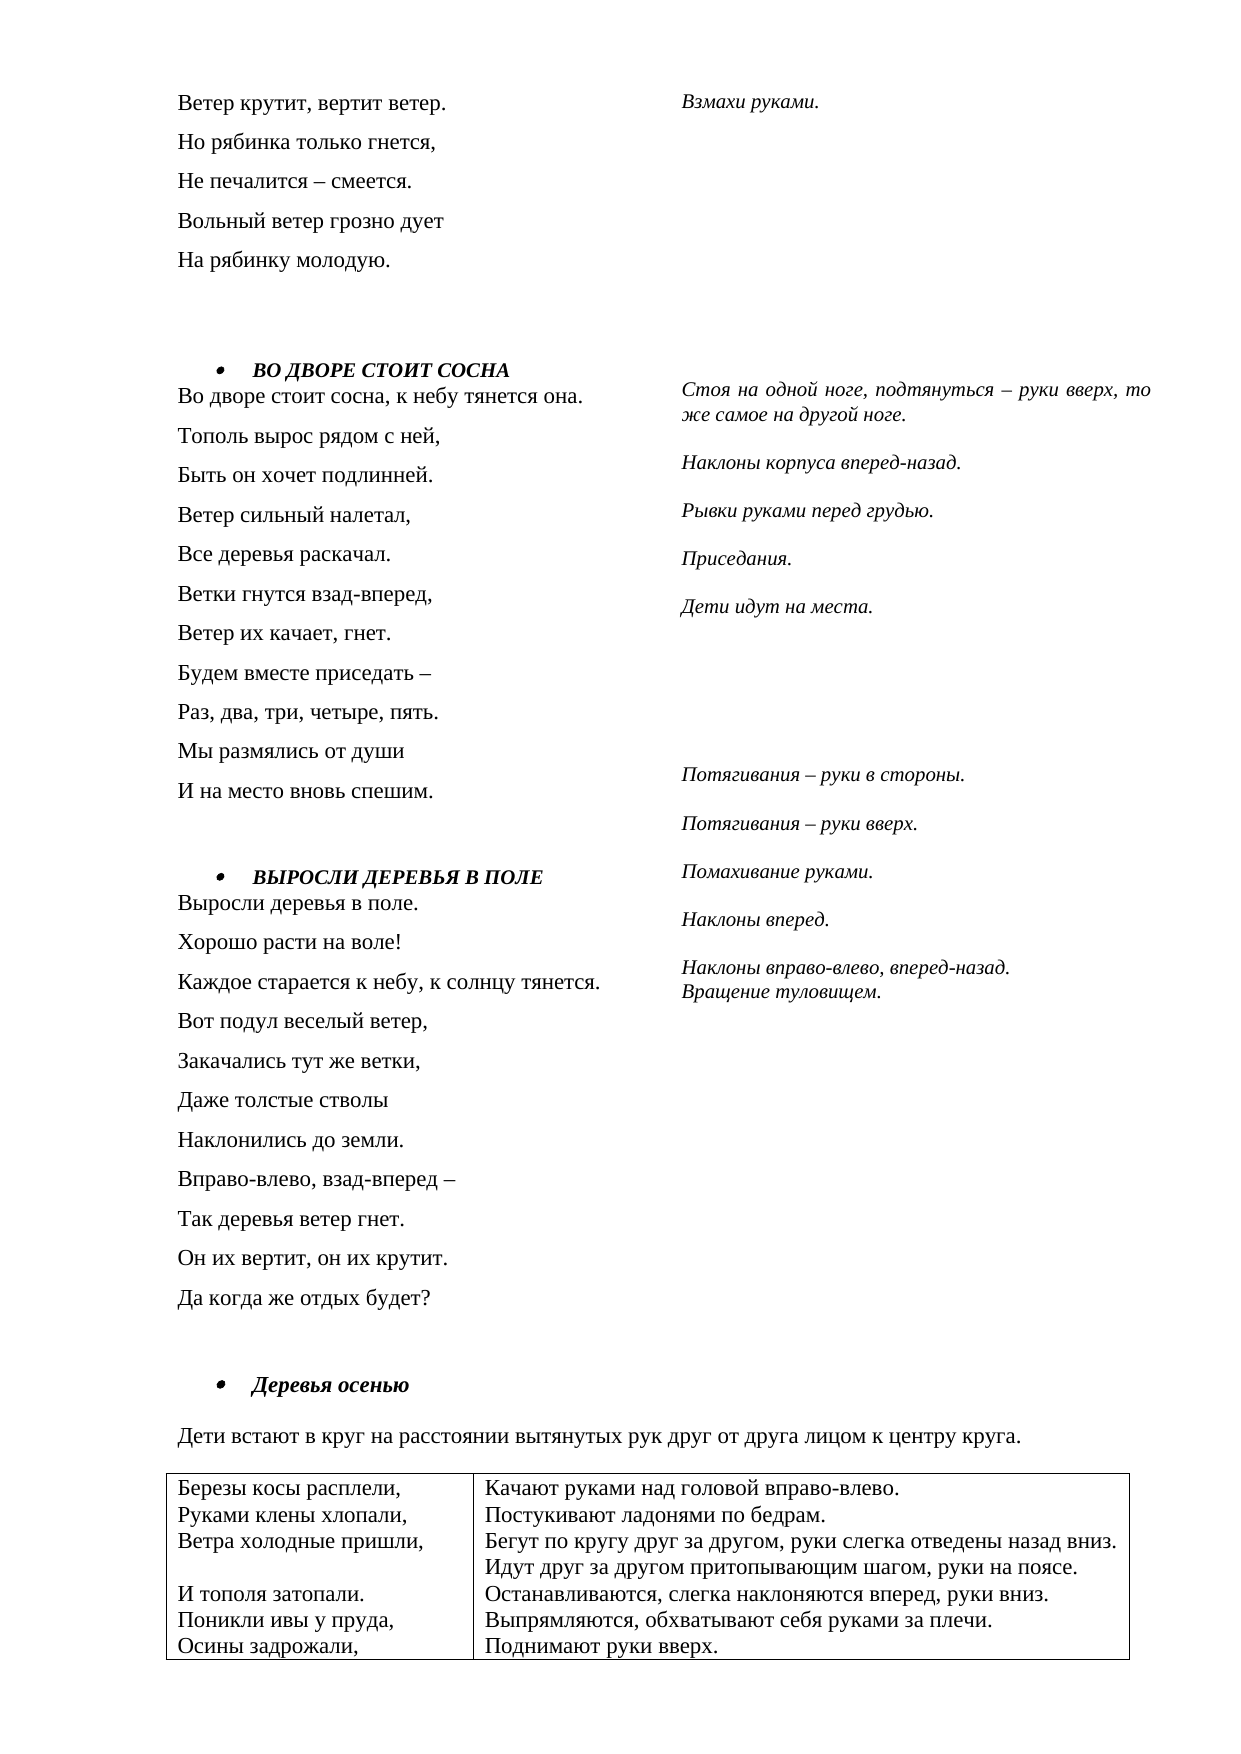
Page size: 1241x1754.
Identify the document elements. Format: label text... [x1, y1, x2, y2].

text Дети встают в круг на расстоянии вытянутых рук друг от друга лицом к центру круга. [177, 1422, 1152, 1448]
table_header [474, 1474, 1129, 1659]
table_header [166, 89, 670, 1371]
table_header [670, 89, 1163, 1371]
list Деревья осенью [215, 1371, 1152, 1397]
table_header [167, 1474, 473, 1659]
